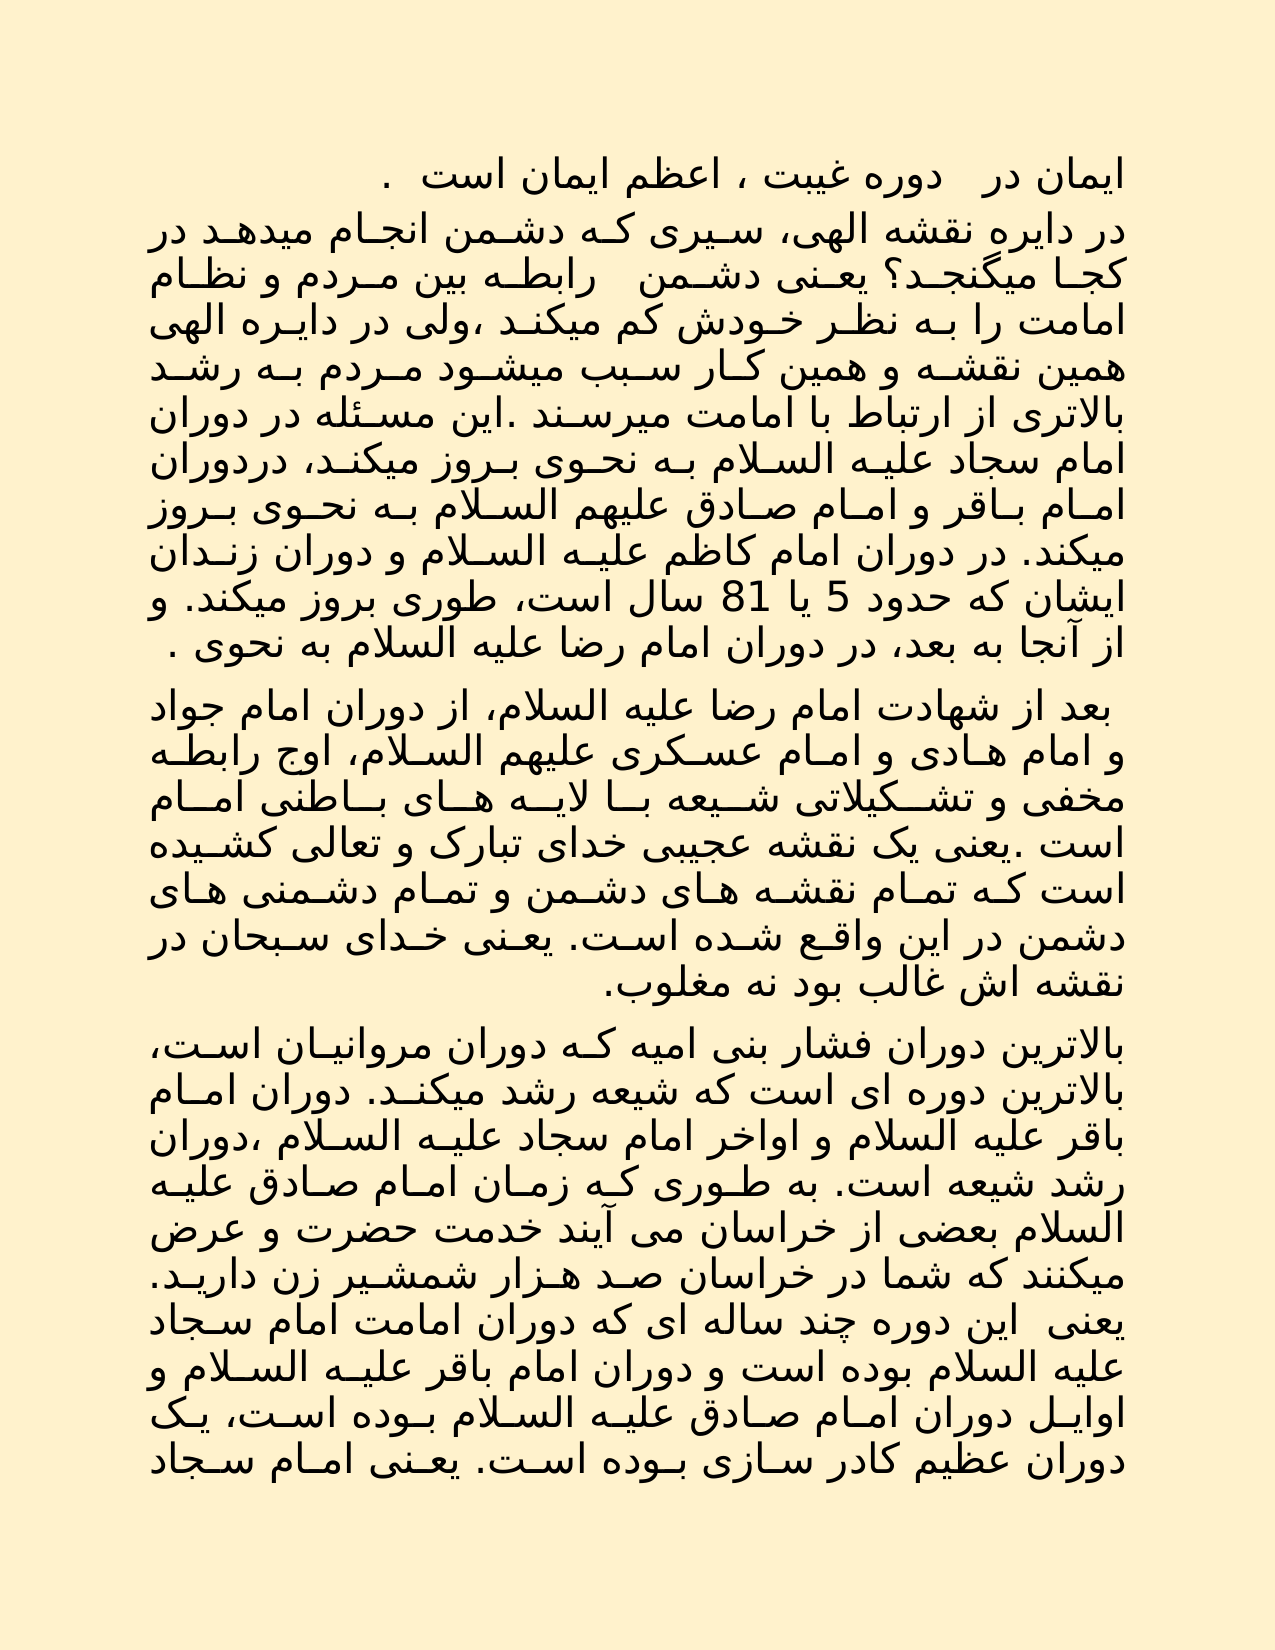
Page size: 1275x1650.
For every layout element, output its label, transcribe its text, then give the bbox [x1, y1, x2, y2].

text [149, 1022, 1127, 1483]
text در دایره نقشه الهی، سیری که دشمن انجام میدهد در کجا میگنجد؟ یعنی دشمن رابطه بین مردم و نظام امامت را به نظر خودش کم میکند ،ولی در دایره الهی همین نقشه و همین کار سبب میشود مردم به رشد بالاتری از ارتباط با امامت میرسند .این مسئله در دوران امام سجاد علیه السلام به نحوی بروز میکند، دردوران امام باقر و امام صادق علیهم السلام به نحوی بروز میکند. در دوران امام کاظم علیه السلام و دوران زندان ایشان که حدود 5 یا 81 سال است، طوری بروز میکند. و از آنجا به بعد، در دوران امام رضا علیه السلام به نحوی . [149, 206, 1127, 668]
text بعد از شهادت امام رضا علیه السلام، از دوران امام جواد و امام هادی و امام عسکری علیهم السلام، اوج رابطه مخفی و تشکیلاتی شیعه با لایه های باطنی امام است .یعنی یک نقشه عجیبی خدای تبارک و تعالی کشیده است که تمام نقشه های دشمن و تمام دشمنی های دشمن در این واقع شده است. یعنی خدای سبحان در نقشه اش غالب بود نه مغلوب. [149, 683, 1127, 1006]
text ایمان در دوره غیبت ، اعظم ایمان است . [150, 150, 1127, 198]
